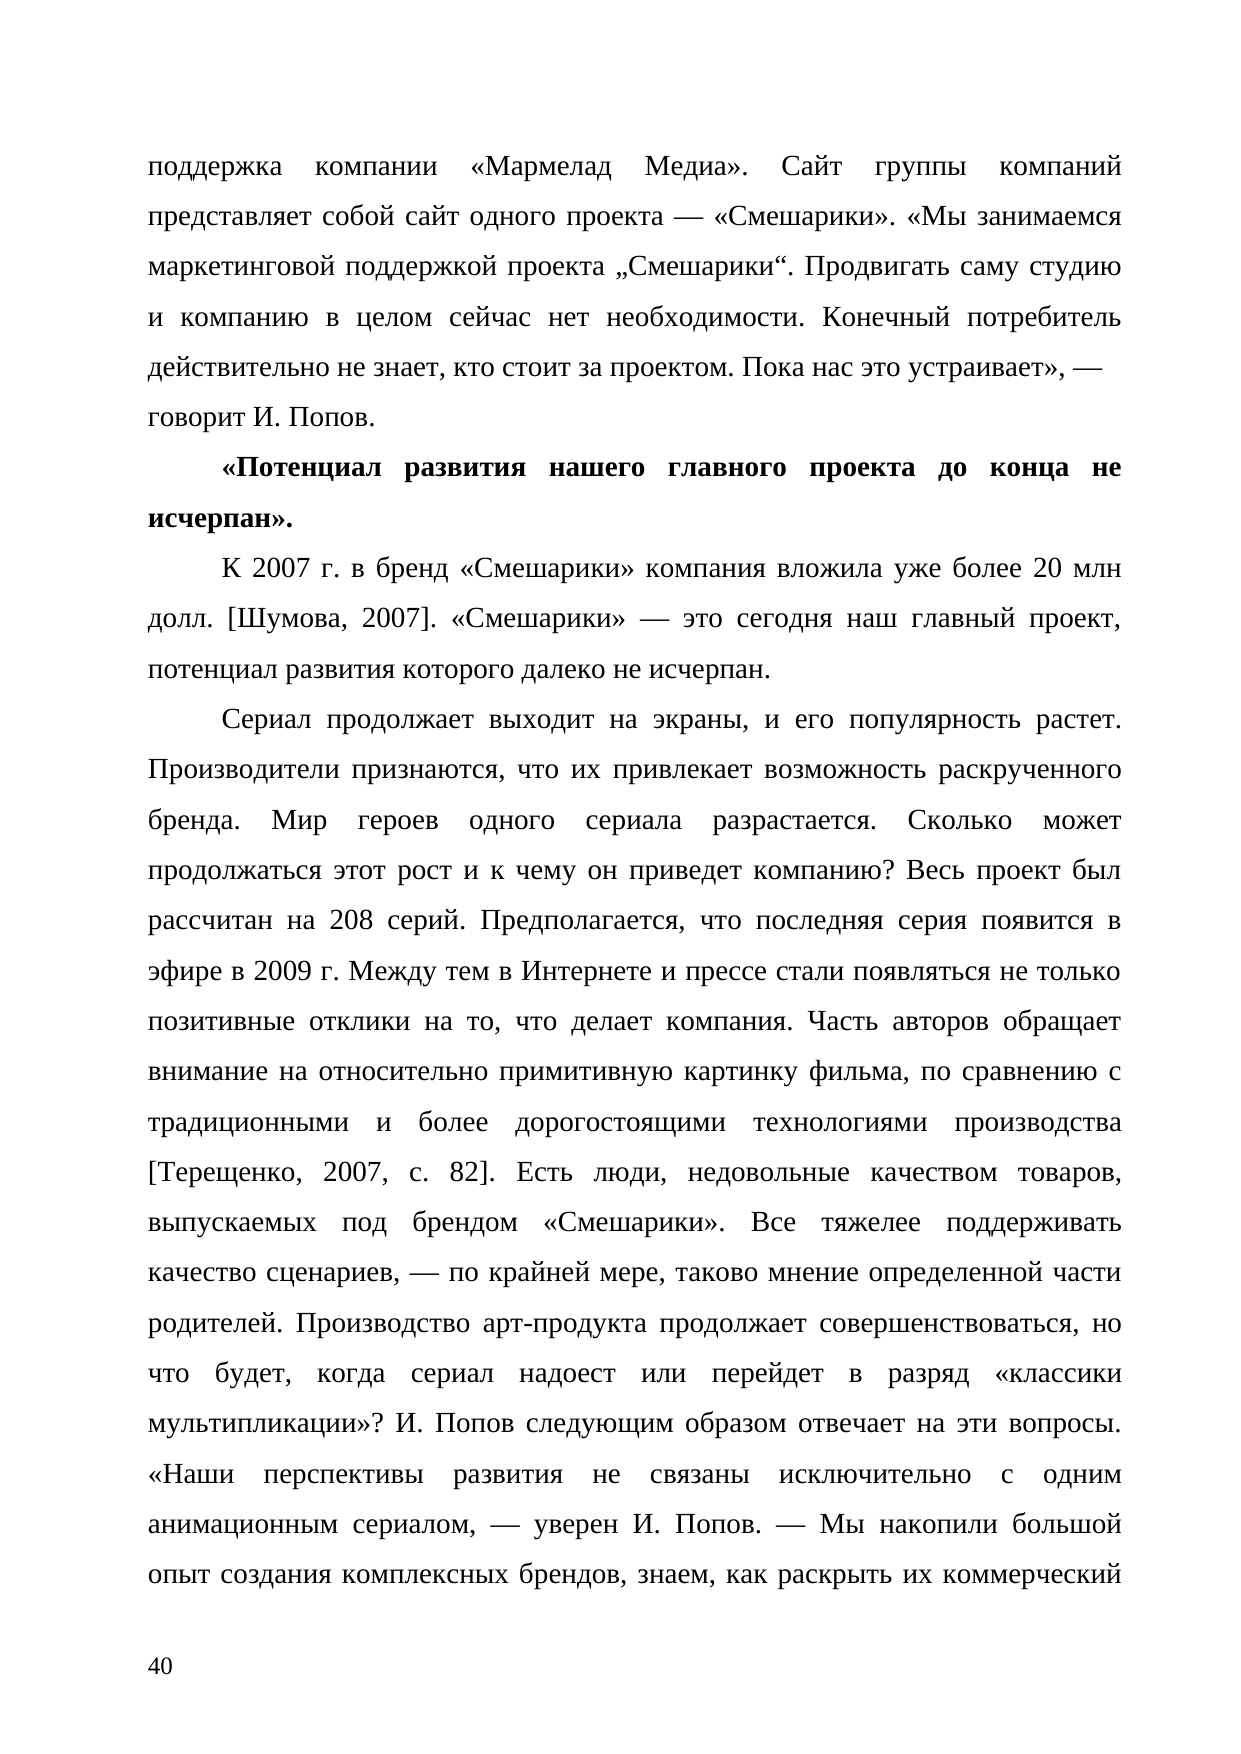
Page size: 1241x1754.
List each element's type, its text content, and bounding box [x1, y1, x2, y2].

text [148, 148, 1123, 382]
text говорит И. Попов. [148, 399, 1123, 433]
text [148, 701, 1123, 1590]
text К 2007 г. в бренд «Смешарики» компания вложила уже более 20 млн долл. [Шумова, 2007]. «Смешарики» — это сегодня наш главный проект, потенциал развития которого далеко не исчерпан. [148, 550, 1123, 684]
text «Потенциал развития нашего главного проекта до конца не исчерпан». [148, 449, 1123, 533]
